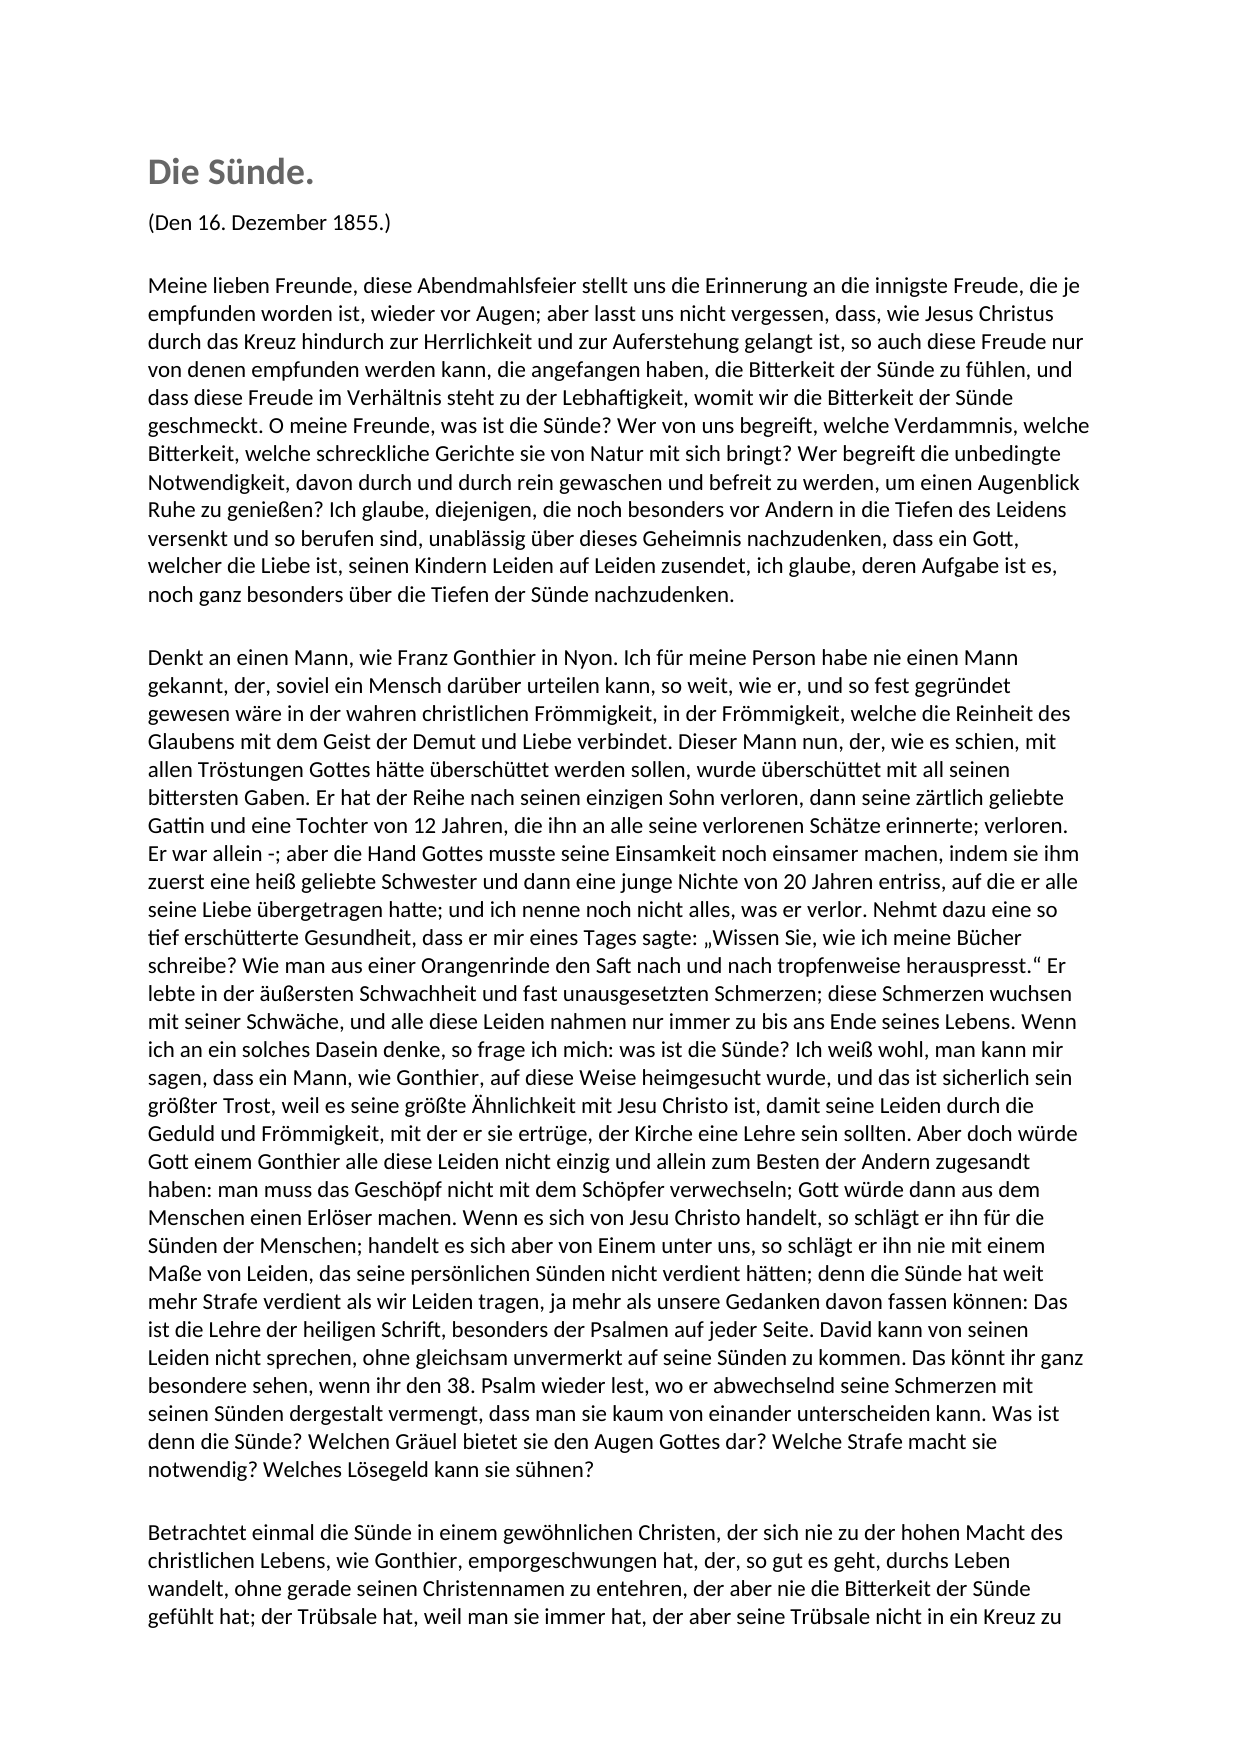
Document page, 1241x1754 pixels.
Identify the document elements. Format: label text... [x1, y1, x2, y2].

text (Den 16. Dezember 1855.) [148, 208, 1093, 236]
subtitle Die Sünde. [148, 148, 1093, 193]
text Meine lieben Freunde, diese Abendmahlsfeier stellt uns die Erinnerung an die innigste Freude, die je empfunden worden ist, wieder vor Augen; aber lasst uns nicht vergessen, dass, wie Jesus Christus durch das Kreuz hindurch zur Herrlichkeit und zur Auferstehung gelangt ist, so auch diese Freude nur von denen empfunden werden kann, die angefangen haben, die Bitterkeit der Sünde zu fühlen, und dass diese Freude im Verhältnis steht zu der Lebhaftigkeit, womit wir die Bitterkeit der Sünde geschmeckt. O meine Freunde, was ist die Sünde? Wer von uns begreift, welche Verdammnis, welche Bitterkeit, welche schreckliche Gerichte sie von Natur mit sich bringt? Wer begreift die unbedingte Notwendigkeit, davon durch und durch rein gewaschen und befreit zu werden, um einen Augenblick Ruhe zu genießen? Ich glaube, diejenigen, die noch besonders vor Andern in die Tiefen des Leidens versenkt und so berufen sind, unablässig über dieses Geheimnis nachzudenken, dass ein Gott, welcher die Liebe ist, seinen Kindern Leiden auf Leiden zusendet, ich glaube, deren Aufgabe ist es, noch ganz besonders über die Tiefen der Sünde nachzudenken. [148, 271, 1093, 608]
text Denkt an einen Mann, wie Franz Gonthier in Nyon. Ich für meine Person habe nie einen Mann gekannt, der, soviel ein Mensch darüber urteilen kann, so weit, wie er, und so fest gegründet gewesen wäre in der wahren christlichen Frömmigkeit, in der Frömmigkeit, welche die Reinheit des Glaubens mit dem Geist der Demut und Liebe verbindet. Dieser Mann nun, der, wie es schien, mit allen Tröstungen Gottes hätte überschüttet werden sollen, wurde überschüttet mit all seinen bittersten Gaben. Er hat der Reihe nach seinen einzigen Sohn verloren, dann seine zärtlich geliebte Gattin und eine Tochter von 12 Jahren, die ihn an alle seine verlorenen Schätze erinnerte; verloren. Er war allein -; aber die Hand Gottes musste seine Einsamkeit noch einsamer machen, indem sie ihm zuerst eine heiß geliebte Schwester und dann eine junge Nichte von 20 Jahren entriss, auf die er alle seine Liebe übergetragen hatte; und ich nenne noch nicht alles, was er verlor. Nehmt dazu eine so tief erschütterte Gesundheit, dass er mir eines Tages sagte: „Wissen Sie, wie ich meine Bücher schreibe? Wie man aus einer Orangenrinde den Saft nach und nach tropfenweise herauspresst.“ Er lebte in der äußersten Schwachheit und fast unausgesetzten Schmerzen; diese Schmerzen wuchsen mit seiner Schwäche, und alle diese Leiden nahmen nur immer zu bis ans Ende seines Lebens. Wenn ich an ein solches Dasein denke, so frage ich mich: was ist die Sünde? Ich weiß wohl, man kann mir sagen, dass ein Mann, wie Gonthier, auf diese Weise heimgesucht wurde, und das ist sicherlich sein größter Trost, weil es seine größte Ähnlichkeit mit Jesu Christo ist, damit seine Leiden durch die Geduld und Frömmigkeit, mit der er sie ertrüge, der Kirche eine Lehre sein sollten. Aber doch würde Gott einem Gonthier alle diese Leiden nicht einzig und allein zum Besten der Andern zugesandt haben: man muss das Geschöpf nicht mit dem Schöpfer verwechseln; Gott würde dann aus dem Menschen einen Erlöser machen. Wenn es sich von Jesu Christo handelt, so schlägt er ihn für die Sünden der Menschen; handelt es sich aber von Einem unter uns, so schlägt er ihn nie mit einem Maße von Leiden, das seine persönlichen Sünden nicht verdient hätten; denn die Sünde hat weit mehr Strafe verdient als wir Leiden tragen, ja mehr als unsere Gedanken davon fassen können: Das ist die Lehre der heiligen Schrift, besonders der Psalmen auf jeder Seite. David kann von seinen Leiden nicht sprechen, ohne gleichsam unvermerkt auf seine Sünden zu kommen. Das könnt ihr ganz besondere sehen, wenn ihr den 38. Psalm wieder lest, wo er abwechselnd seine Schmerzen mit seinen Sünden dergestalt vermengt, dass man sie kaum von einander unterscheiden kann. Was ist denn die Sünde? Welchen Gräuel bietet sie den Augen Gottes dar? Welche Strafe macht sie notwendig? Welches Lösegeld kann sie sühnen? [148, 643, 1093, 1483]
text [148, 1518, 1093, 1630]
